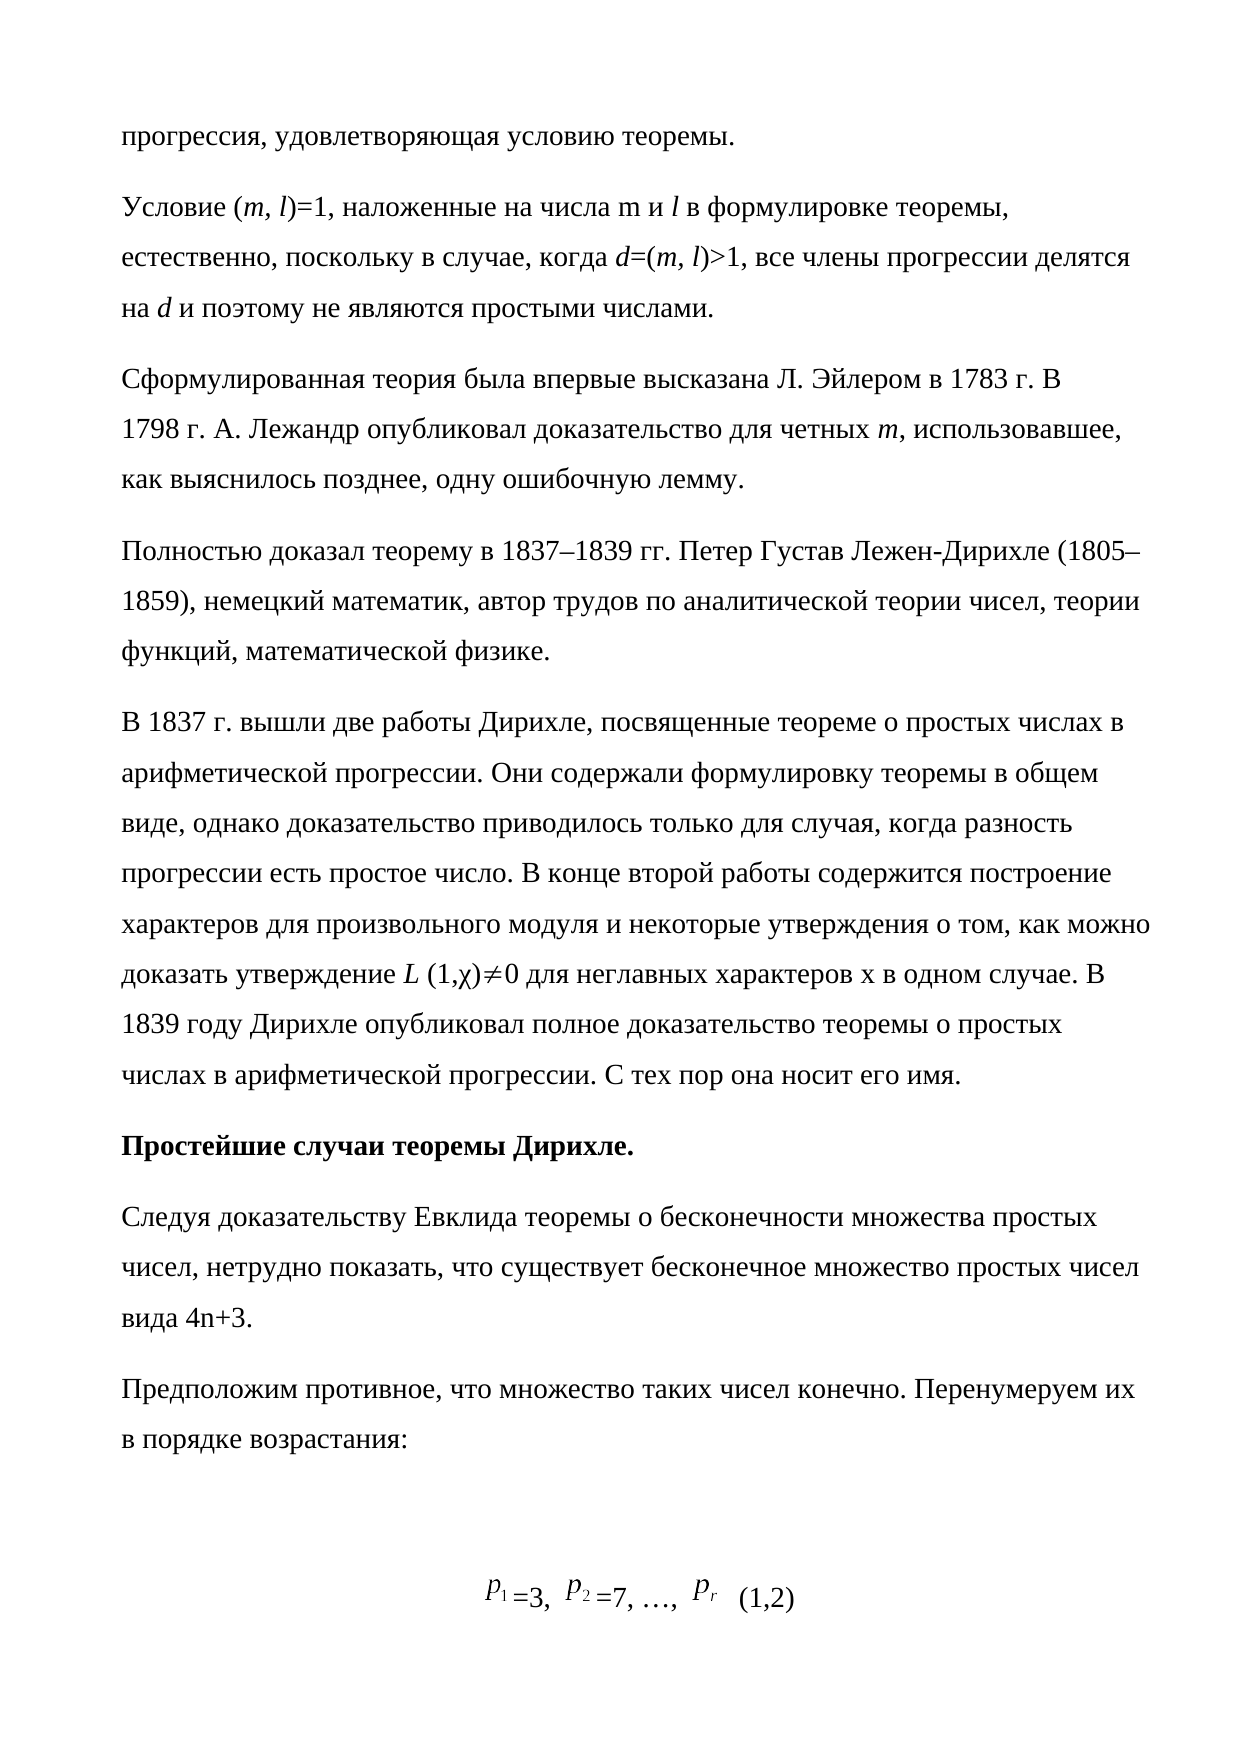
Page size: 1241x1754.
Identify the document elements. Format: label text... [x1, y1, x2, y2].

text Следуя доказательству Евклида теоремы о бесконечности множества простых чисел, нетрудно показать, что существует бесконечное множество простых чисел вида 4n+3. [121, 1341, 1152, 1476]
text Простейшие случаи теоремы Дирихле. [121, 1270, 1152, 1304]
text Условие (m, l)=1, наложенные на числа m и l в формулировке теоремы, естественно, поскольку в случае, когда d=(m, l)>1, все члены прогрессии делятся на d и поэтому не являются простыми числами. [121, 332, 1152, 466]
text Сформулированная теория была впервые высказана Л. Эйлером в . В . А. Лежандр опубликовал доказательство для четных m, использовавшее, как выяснилось позднее, одну ошибочную лемму. [121, 503, 1152, 637]
text Предположим противное, что множество таких чисел конечно. Перенумеруем их в порядке возрастания: [121, 1513, 1152, 1597]
text В . вышли две работы Дирихле, посвященные теореме о простых числах в арифметической прогрессии. Они содержали формулировку теоремы в общем виде, однако доказательство приводилось только для случая, когда разность прогрессии есть простое число. В конце второй работы содержится построение характеров для произвольного модуля и некоторые утверждения о том, как можно доказать утверждение L (1,χ)0 для неглавных характеров x в одном случае. В 1839 году Дирихле опубликовал полное доказательство теоремы о простых числах в арифметической прогрессии. С тех пор она носит его имя. [121, 847, 1152, 1233]
text Полностью доказал теорему в 1837–1839 гг. Петер Густав Лежен-Дирихле (1805–1859), немецкий математик, автор трудов по аналитической теории чисел, теории функций, математической физике. [121, 675, 1152, 809]
text прогрессия, удовлетворяющая условию теоремы. [121, 260, 1152, 294]
text mn + l, n=1,2, …, (1,1) [121, 118, 1152, 152]
